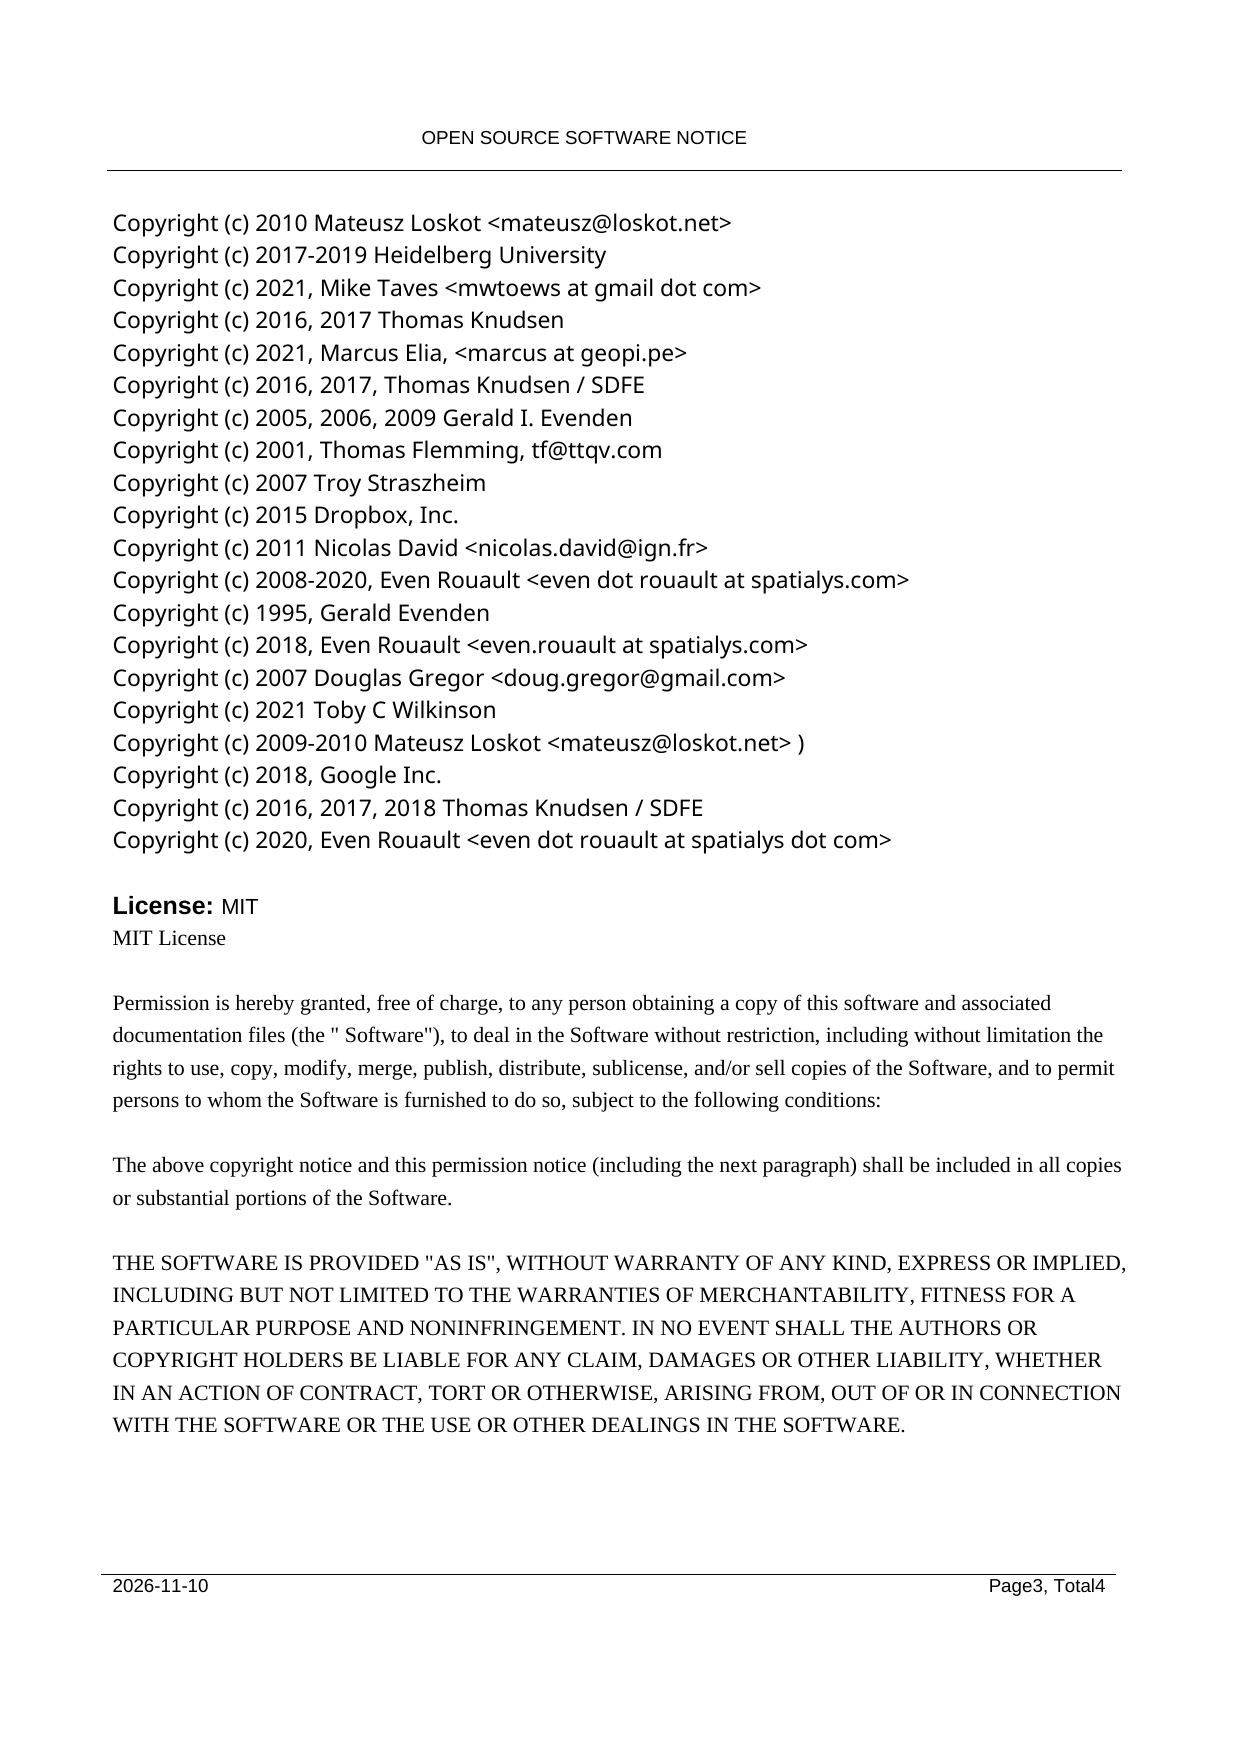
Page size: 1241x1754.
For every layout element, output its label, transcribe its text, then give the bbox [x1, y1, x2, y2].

text MIT License Permission is hereby granted, free of charge, to any person obtaining a copy of this software and associated documentation files (the " Software"), to deal in the Software without restriction, including without limitation the rights to use, copy, modify, merge, publish, distribute, sublicense, and/or sell copies of the Software, and to permit persons to whom the Software is furnished to do so, subject to the following conditions: The above copyright notice and this permission notice (including the next paragraph) shall be included in all copies or substantial portions of the Software. THE SOFTWARE IS PROVIDED "AS IS", WITHOUT WARRANTY OF ANY KIND, EXPRESS OR IMPLIED, INCLUDING BUT NOT LIMITED TO THE WARRANTIES OF MERCHANTABILITY, FITNESS FOR A PARTICULAR PURPOSE AND NONINFRINGEMENT. IN NO EVENT SHALL THE AUTHORS OR COPYRIGHT HOLDERS BE LIABLE FOR ANY CLAIM, DAMAGES OR OTHER LIABILITY, WHETHER IN AN ACTION OF CONTRACT, TORT OR OTHERWISE, ARISING FROM, OUT OF OR IN CONNECTION WITH THE SOFTWARE OR THE USE OR OTHER DEALINGS IN THE SOFTWARE. [112, 921, 1128, 1474]
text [112, 206, 1128, 889]
text License: MIT [112, 889, 1128, 921]
